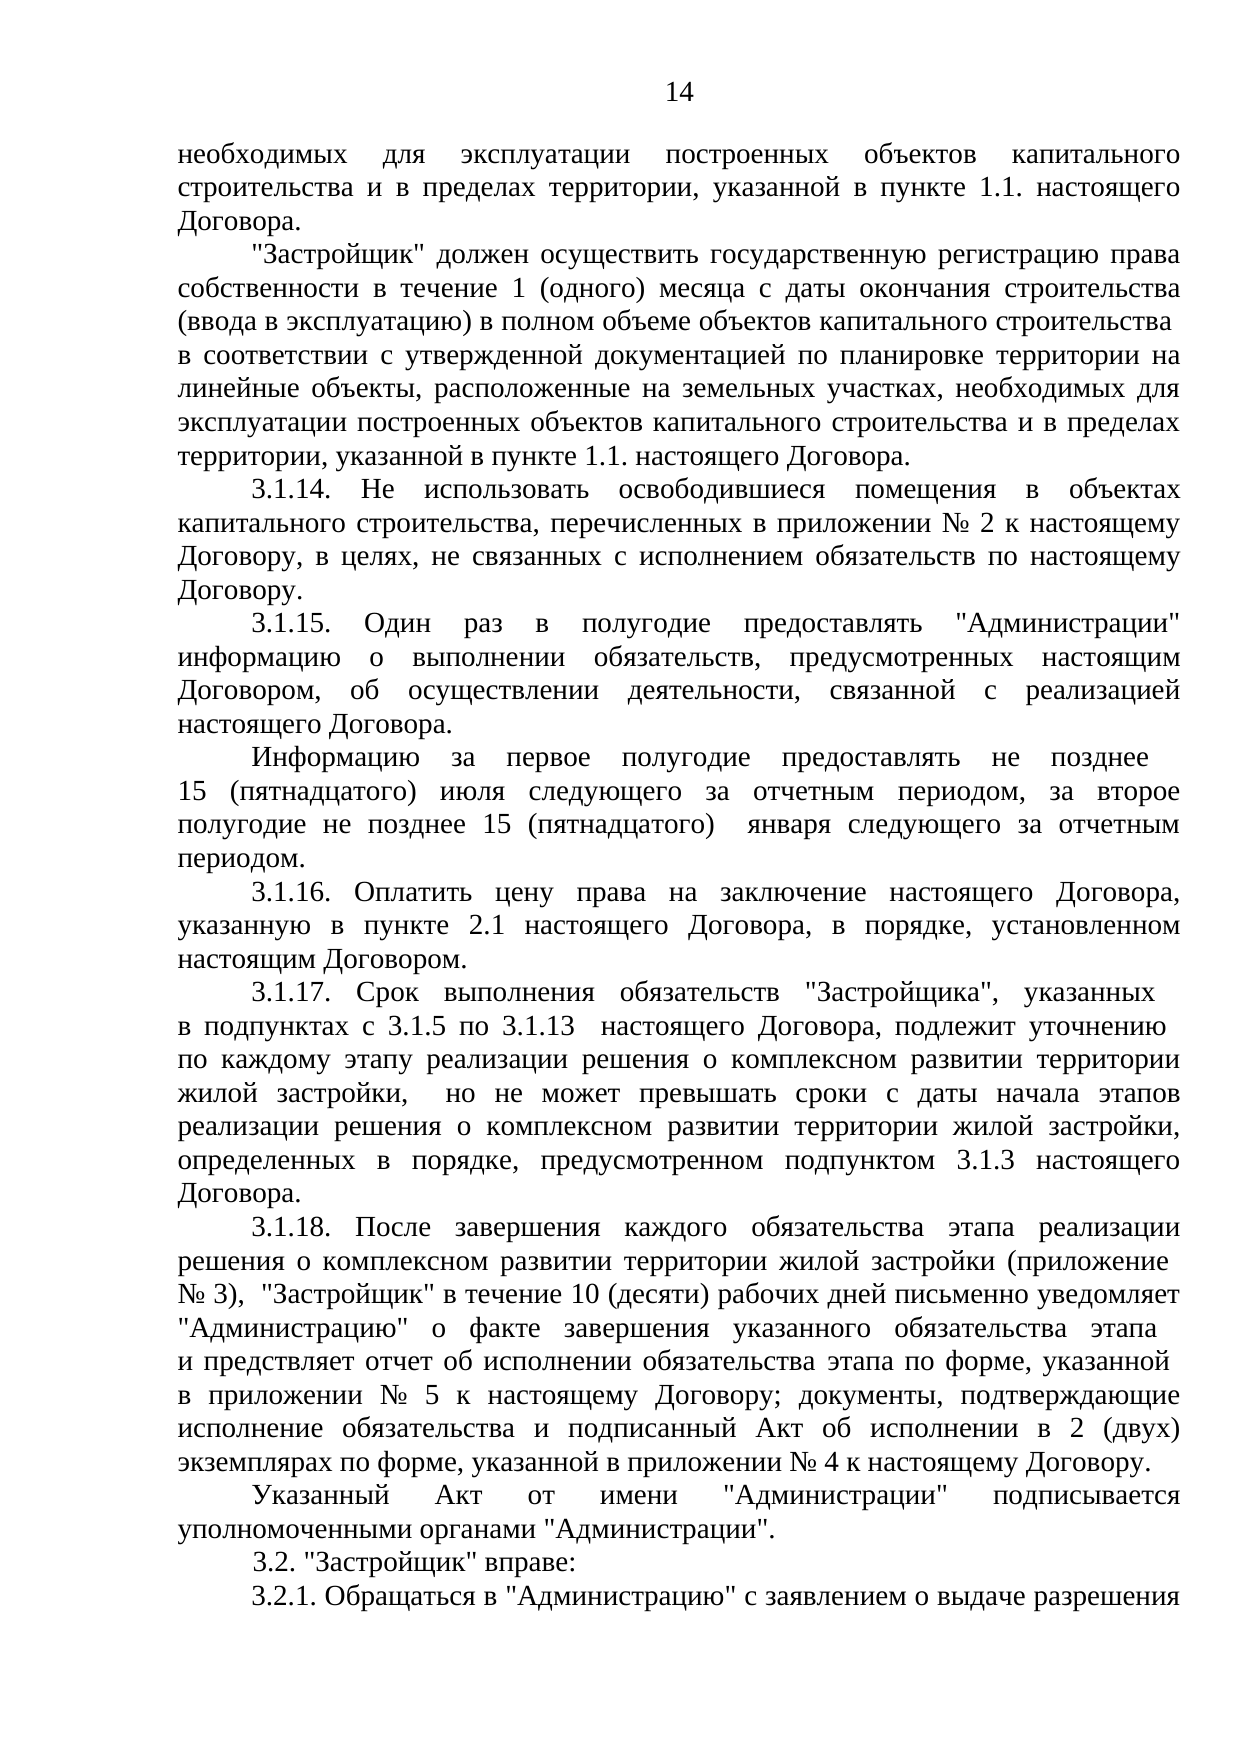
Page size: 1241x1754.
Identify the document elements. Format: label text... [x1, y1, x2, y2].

text 3.1.14. Не использовать освободившиеся помещения в объектах капитального строительства, перечисленных в приложении № 2 к настоящему Договору, в целях, не связанных с исполнением обязательств по настоящему Договору. [177, 471, 1181, 605]
text "Застройщик" должен осуществить государственную регистрацию права собственности в течение 1 (одного) месяца с даты окончания строительства (ввода в эксплуатацию) в полном объеме объектов капитального строительства в соответствии с утвержденной документацией по планировке территории на линейные объекты, расположенные на земельных участках, необходимых для эксплуатации построенных объектов капитального строительства и в пределах территории, указанной в пункте 1.1. настоящего Договора. [177, 236, 1181, 471]
text Указанный Акт от имени "Администрации" подписывается уполномоченными органами "Администрации". [177, 1477, 1181, 1544]
text Информацию за первое полугодие предоставлять не позднее 15 (пятнадцатого) июля следующего за отчетным периодом, за второе полугодие не позднее 15 (пятнадцатого) января следующего за отчетным периодом. [177, 739, 1181, 874]
text 3.1.18. После завершения каждого обязательства этапа реализации решения о комплексном развитии территории жилой застройки (приложение № 3), "Застройщик" в течение 10 (десяти) рабочих дней письменно уведомляет "Администрацию" о факте завершения указанного обязательства этапа и предствляет отчет об исполнении обязательства этапа по форме, указанной в приложении № 5 к настоящему Договору; документы, подтверждающие исполнение обязательства и подписанный Акт об исполнении в 2 (двух) экземплярах по форме, указанной в приложении № 4 к настоящему Договору. [177, 1209, 1181, 1477]
text 3.2. "Застройщик" вправе: [177, 1544, 1181, 1578]
text 3.1.17. Срок выполнения обязательств "Застройщика", указанных в подпунктах с 3.1.5 по 3.1.13 настоящего Договора, подлежит уточнению по каждому этапу реализации решения о комплексном развитии территории жилой застройки, но не может превышать сроки с даты начала этапов реализации решения о комплексном развитии территории жилой застройки, определенных в порядке, предусмотренном подпунктом 3.1.3 настоящего Договора. [177, 974, 1181, 1209]
text 3.1.15. Один раз в полугодие предоставлять "Администрации" информацию о выполнении обязательств, предусмотренных настоящим Договором, об осуществлении деятельности, связанной с реализацией настоящего Договора. [177, 605, 1181, 739]
text 3.1.16. Оплатить цену права на заключение настоящего Договора, указанную в пункте 2.1 настоящего Договора, в порядке, установленном настоящим Договором. [177, 874, 1181, 974]
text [177, 136, 1181, 236]
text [177, 1578, 1181, 1645]
